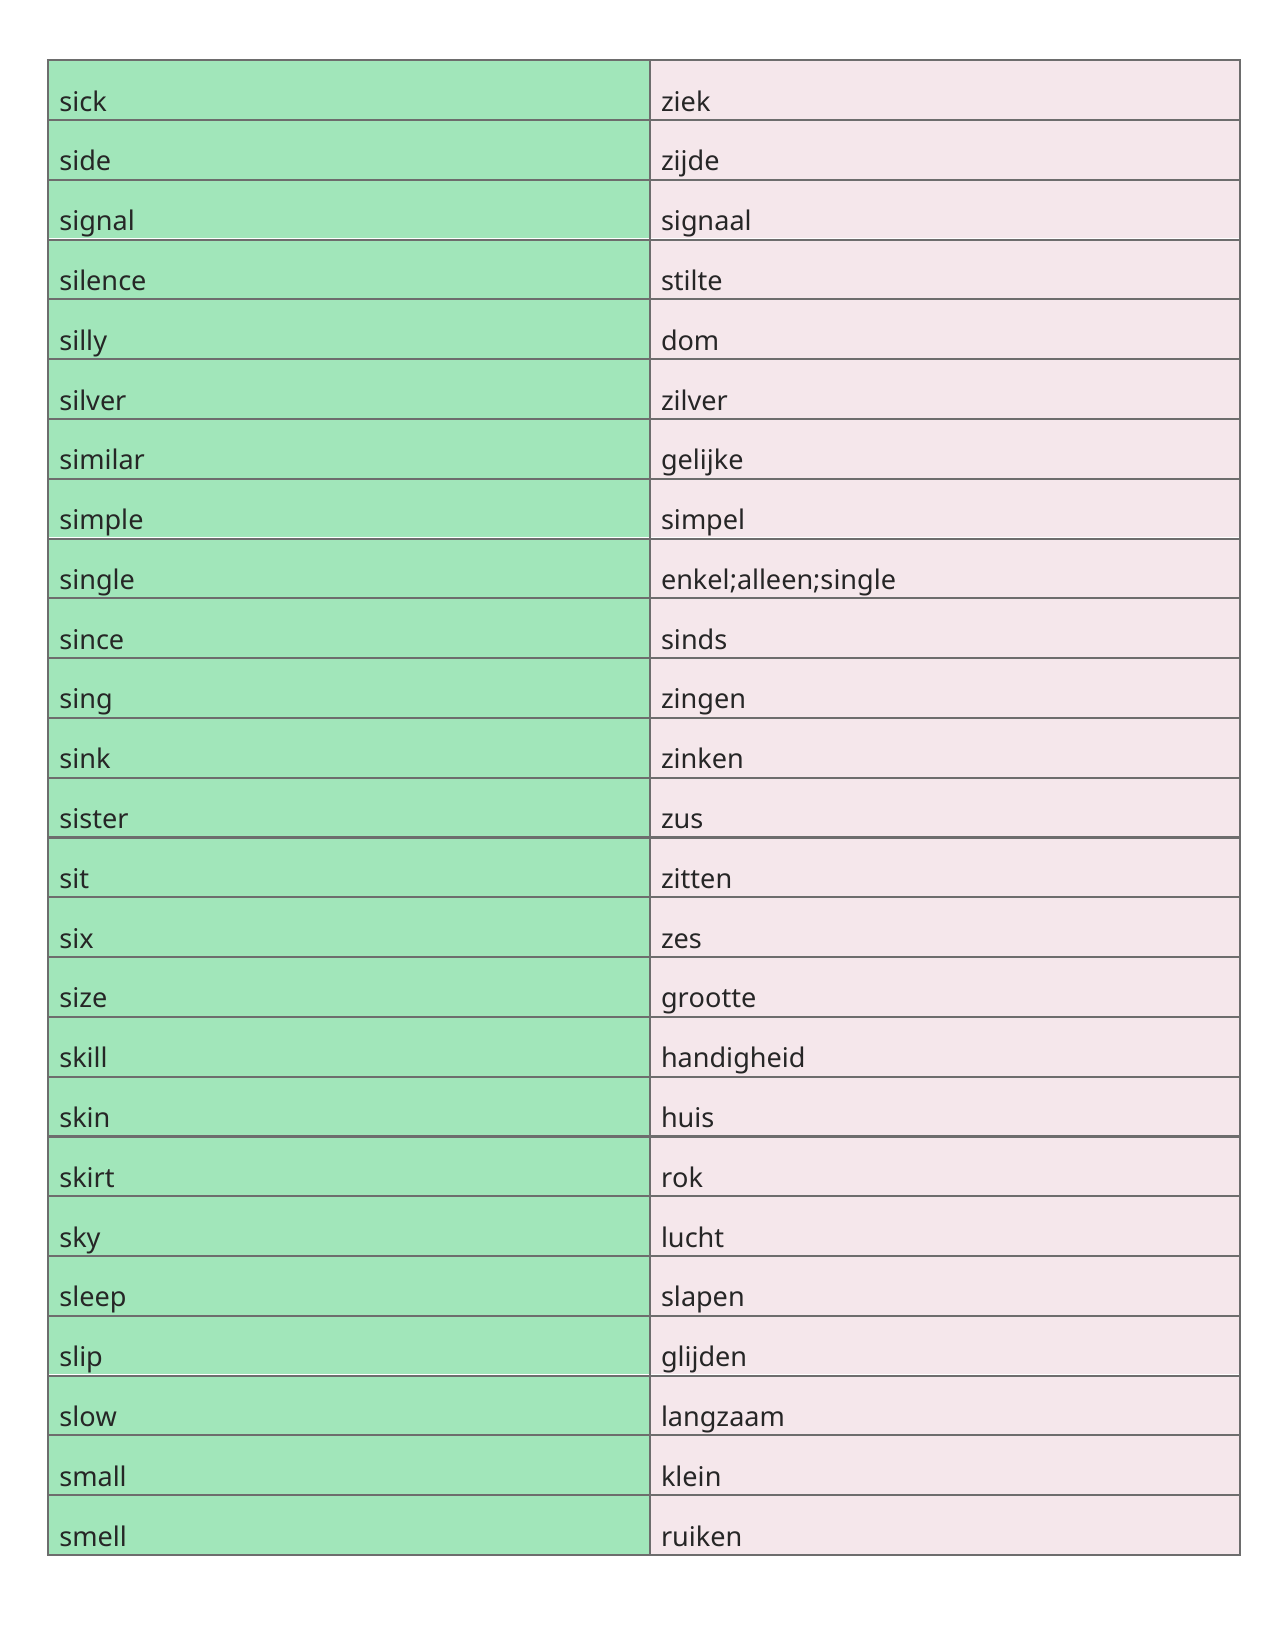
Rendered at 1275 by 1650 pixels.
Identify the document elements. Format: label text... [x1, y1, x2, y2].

table_cell sinds [651, 599, 1239, 657]
table_cell sick [49, 61, 649, 119]
table_cell zitten [651, 839, 1239, 896]
table_cell huis [651, 1078, 1239, 1135]
table_cell skirt [49, 1138, 649, 1195]
table_cell sink [49, 719, 649, 777]
table_cell slow [49, 1377, 649, 1434]
table_cell zingen [651, 659, 1239, 717]
table_cell gelijke [651, 420, 1239, 478]
table_cell dom [651, 300, 1239, 358]
table_cell sit [49, 839, 649, 896]
table_cell sky [49, 1197, 649, 1255]
table_cell six [49, 898, 649, 956]
table_cell slapen [651, 1257, 1239, 1315]
table_cell silver [49, 360, 649, 418]
table_cell since [49, 599, 649, 657]
table_cell handigheid [651, 1018, 1239, 1076]
table_cell slip [49, 1317, 649, 1374]
table_cell silence [49, 241, 649, 298]
table_cell grootte [651, 958, 1239, 1016]
table_cell sleep [49, 1257, 649, 1315]
table_cell signal [49, 181, 649, 238]
table_cell smell [49, 1496, 649, 1554]
table_cell simple [49, 480, 649, 537]
table_cell single [49, 540, 649, 597]
table_cell silly [49, 300, 649, 358]
table_cell simpel [651, 480, 1239, 537]
table_cell zinken [651, 719, 1239, 777]
table_cell skill [49, 1018, 649, 1076]
table_cell small [49, 1436, 649, 1494]
table_cell size [49, 958, 649, 1016]
table_cell similar [49, 420, 649, 478]
table_cell stilte [651, 241, 1239, 298]
table_cell zilver [651, 360, 1239, 418]
table_cell lucht [651, 1197, 1239, 1255]
table_cell zijde [651, 121, 1239, 179]
table_cell skin [49, 1078, 649, 1135]
table_cell langzaam [651, 1377, 1239, 1434]
table_cell sing [49, 659, 649, 717]
table_cell zus [651, 779, 1239, 836]
table_cell enkel;alleen;single [651, 540, 1239, 597]
table_cell ruiken [651, 1496, 1239, 1554]
table_cell glijden [651, 1317, 1239, 1374]
table_cell klein [651, 1436, 1239, 1494]
table_cell sister [49, 779, 649, 836]
table_cell ziek [651, 61, 1239, 119]
table_cell side [49, 121, 649, 179]
table_cell signaal [651, 181, 1239, 238]
table_cell zes [651, 898, 1239, 956]
table_cell rok [651, 1138, 1239, 1195]
